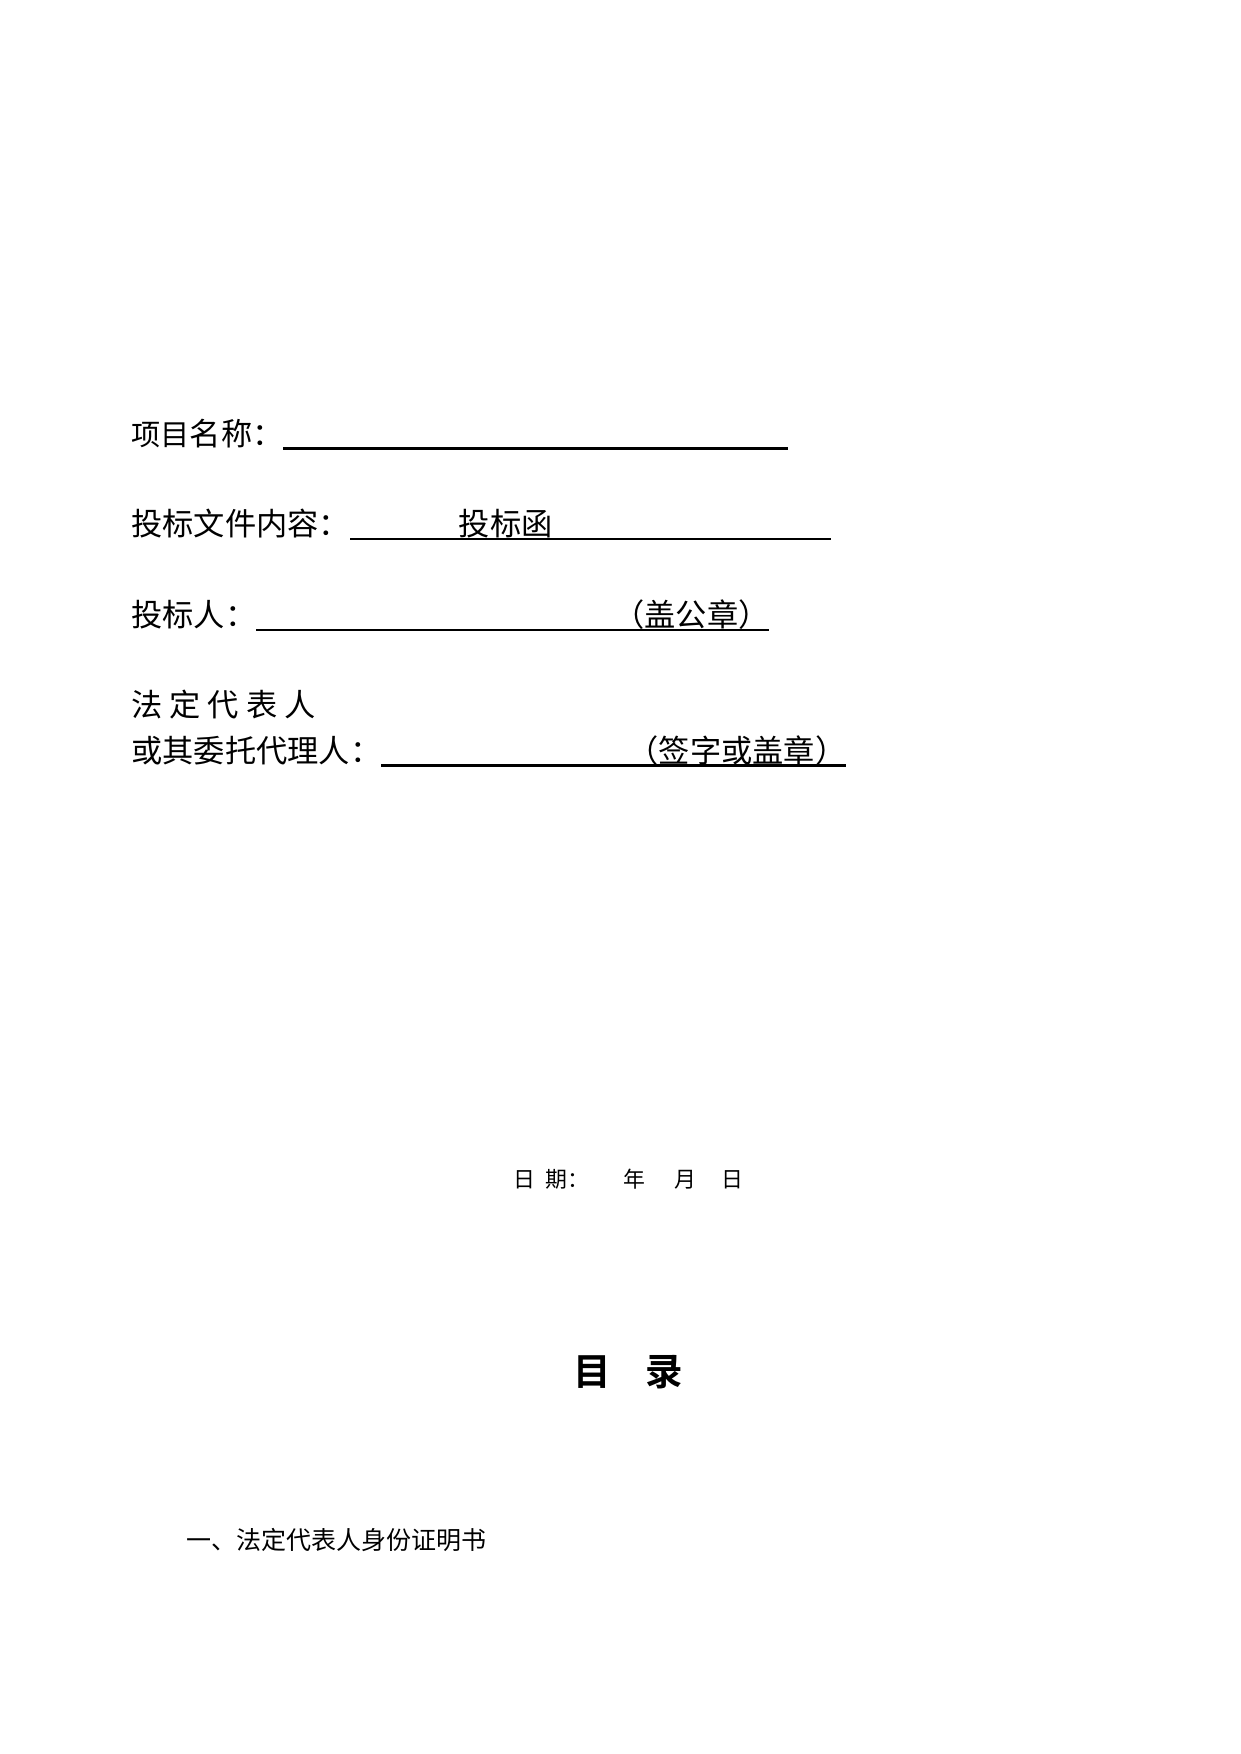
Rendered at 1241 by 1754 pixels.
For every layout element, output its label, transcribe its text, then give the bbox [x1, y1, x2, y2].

text 投标人： （盖公章） [131, 590, 1125, 635]
text 投标文件内容： 投标函 [131, 499, 1125, 544]
text 日 期： 年 月 日 [131, 1162, 1125, 1194]
subtitle 目 录 [131, 1336, 1125, 1401]
text 项目名称： [131, 409, 1125, 454]
text 一、法定代表人身份证明书 [131, 1506, 1125, 1571]
text 法 定 代 表 人 [131, 681, 1125, 726]
text 或其委托代理人： （签字或盖章） [131, 726, 1125, 771]
